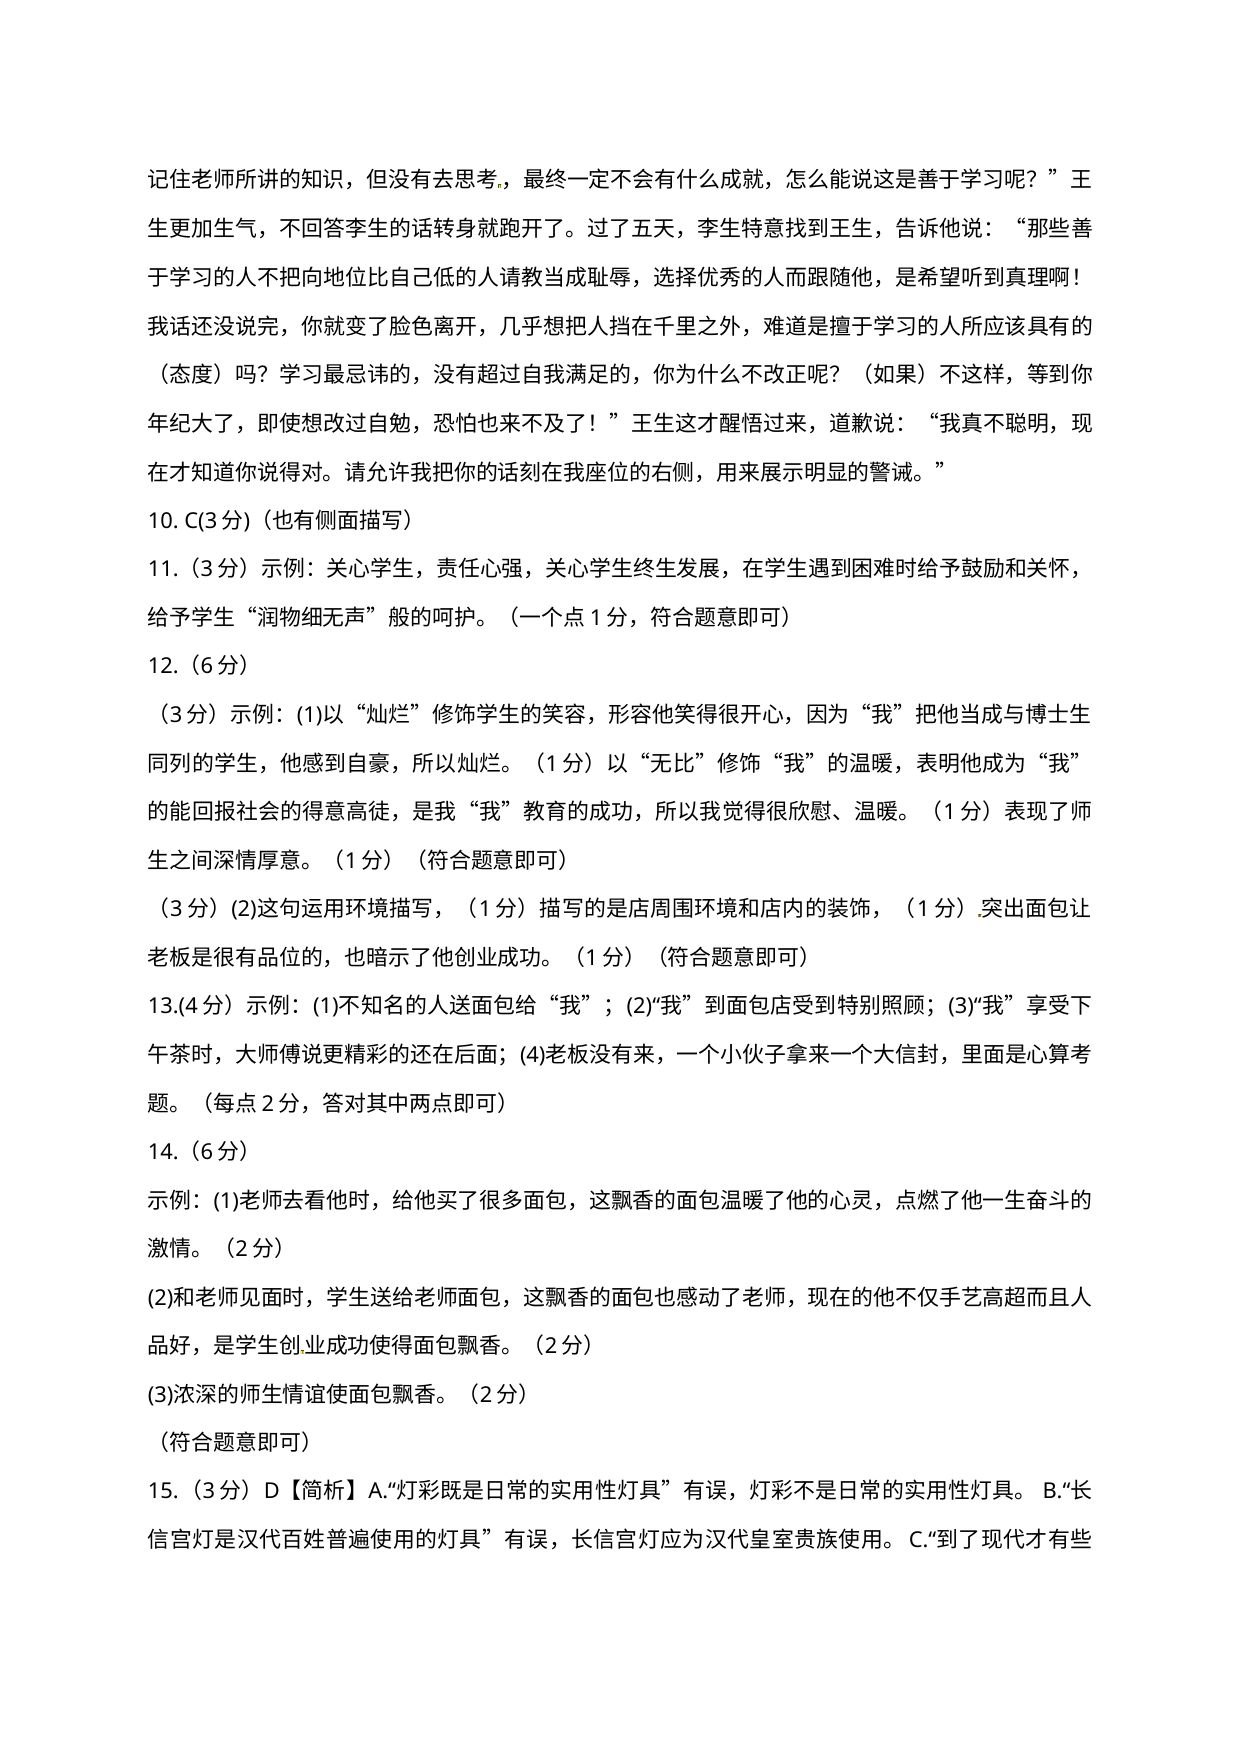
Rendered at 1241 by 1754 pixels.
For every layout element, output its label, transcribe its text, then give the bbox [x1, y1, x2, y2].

text 11.（3分）示例：关心学生，责任心强，关心学生终生发展，在学生遇到困难时给予鼓励和关怀，给予学生“润物细无声”般的呵护。（一个点1分，符合题意即可） [148, 551, 1093, 632]
text 示例：(1)老师去看他时，给他买了很多面包，这飘香的面包温暖了他的心灵，点燃了他一生奋斗的激情。（2分） [148, 1182, 1093, 1264]
text (3)浓深的师生情谊使面包飘香。（2分） [148, 1377, 1093, 1409]
text （3分）示例：(1)以“灿烂”修饰学生的笑容，形容他笑得很开心，因为“我”把他当成与博士生同列的学生，他感到自豪，所以灿烂。（1分）以“无比”修饰“我”的温暖，表明他成为“我”的能回报社会的得意高徒，是我“我”教育的成功，所以我觉得很欣慰、温暖。（1分）表现了师生之间深情厚意。（1分）（符合题意即可） [148, 697, 1093, 875]
text (2)和老师见面时，学生送给老师面包，这飘香的面包也感动了老师，现在的他不仅手艺高超而且人品好，是学生创业成功使得面包飘香。（2分） [148, 1279, 1093, 1361]
text 14.（6分） [148, 1134, 1093, 1167]
list C(3分)（也有侧面描写） [148, 503, 1093, 535]
text 13.(4分）示例：(1)不知名的人送面包给“我”；(2)“我”到面包店受到特别照顾；(3)“我”享受下午茶时，大师傅说更精彩的还在后面；(4)老板没有来，一个小伙子拿来一个大信封，里面是心算考题。（每点2分，答对其中两点即可） [148, 988, 1093, 1118]
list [148, 1473, 1093, 1554]
text 12.（6分） [148, 648, 1093, 681]
text （3分）(2)这句运用环境描写，（1分）描写的是店周围环境和店内的装饰，（1分）突出面包让老板是很有品位的，也暗示了他创业成功。（1分）（符合题意即可） [148, 891, 1093, 972]
text （符合题意即可） [148, 1425, 1093, 1457]
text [148, 162, 1093, 487]
